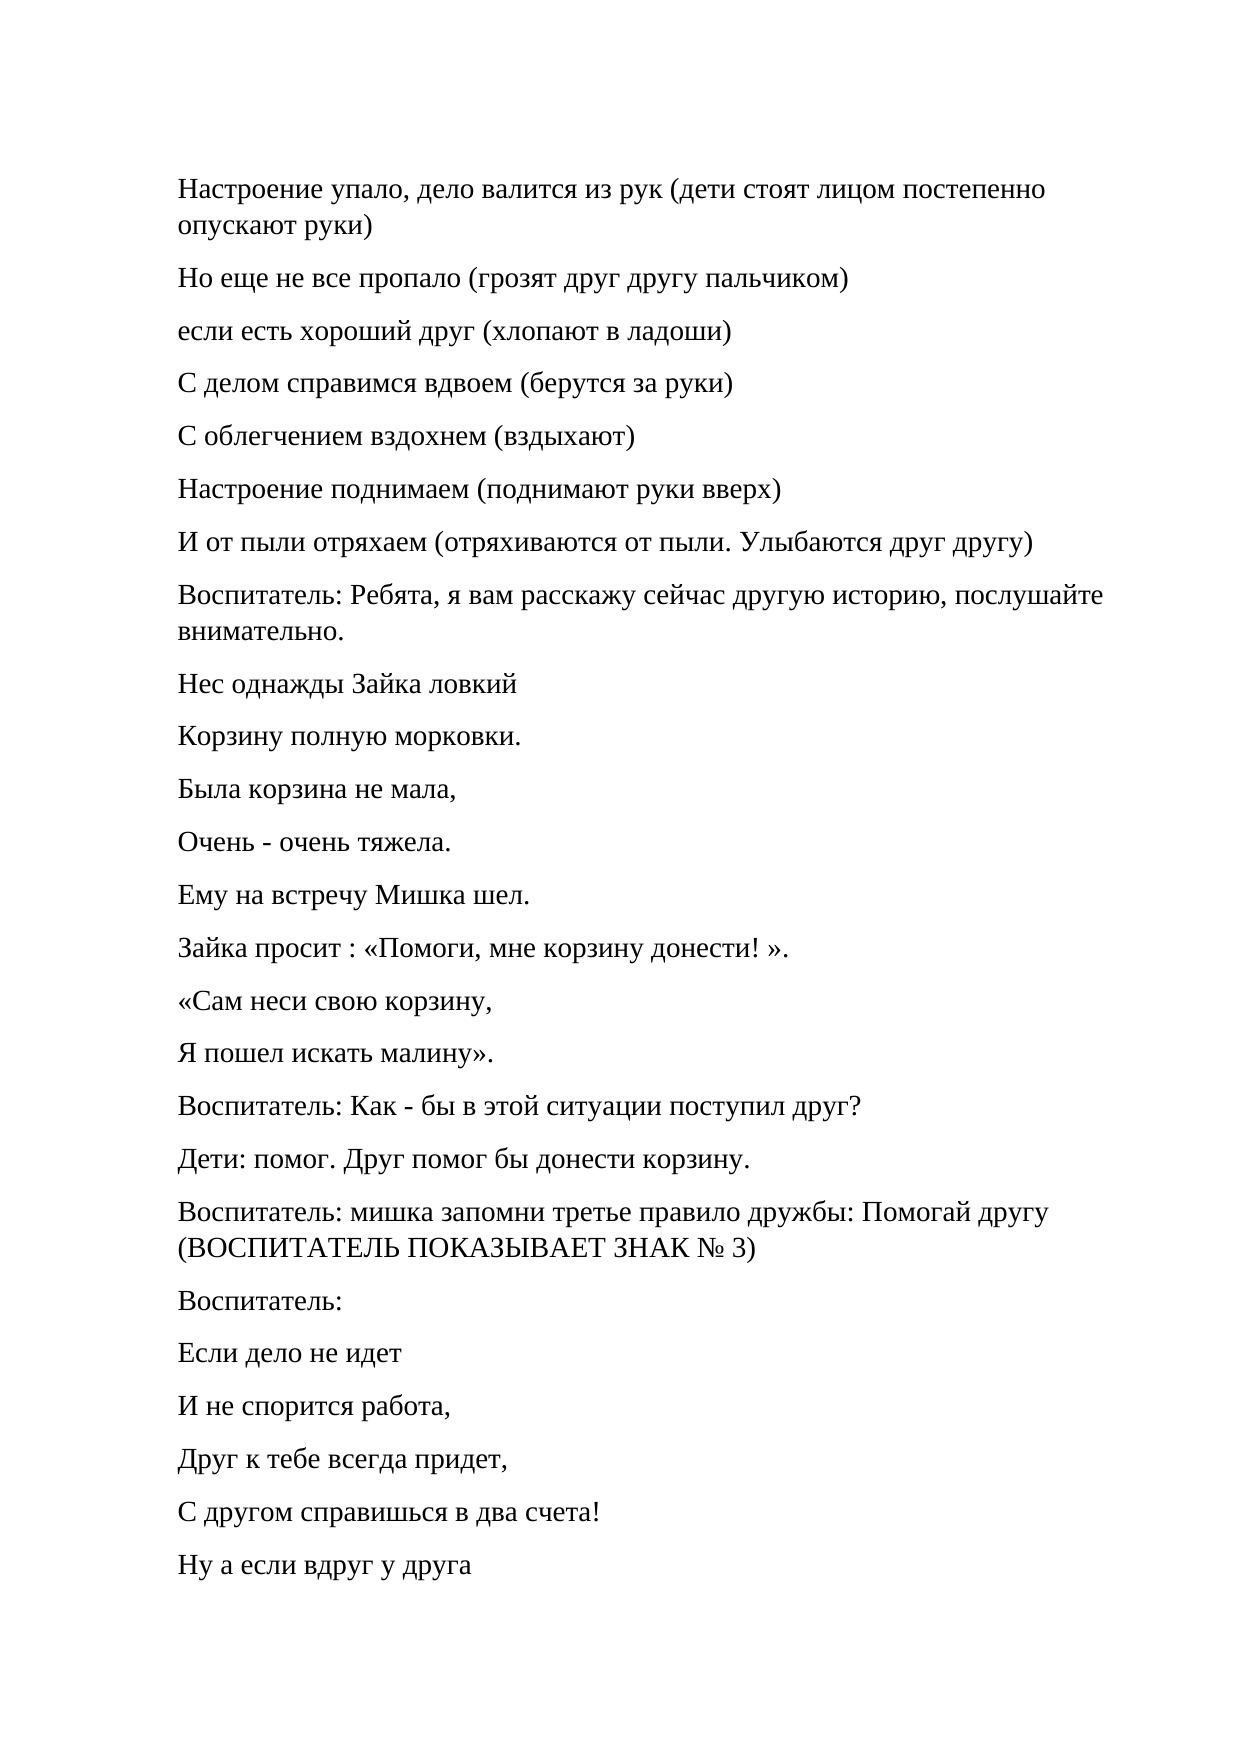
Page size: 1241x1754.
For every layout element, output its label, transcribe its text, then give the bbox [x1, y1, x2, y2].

text И от пыли отряхаем (отряхиваются от пыли. Улыбаются друг другу) [177, 524, 1152, 557]
text Очень - очень тяжела. [177, 824, 1152, 858]
text Воспитатель: Как - бы в этой ситуации поступил друг? [177, 1088, 1152, 1122]
text «Сам неси свою корзину, [177, 983, 1152, 1016]
text Если дело не идет [177, 1336, 1152, 1369]
text Воспитатель: [177, 1283, 1152, 1316]
text Воспитатель: Ребята, я вам расскажу сейчас другую историю, послушайте внимательно. [177, 577, 1152, 646]
text Корзину полную морковки. [177, 718, 1152, 752]
text Настроение поднимаем (поднимают руки вверх) [177, 471, 1152, 505]
text С облегчением вздохнем (вздыхают) [177, 418, 1152, 452]
text Ему на встречу Мишка шел. [177, 877, 1152, 911]
text Ну а если вдруг у друга [177, 1547, 1152, 1580]
text Но еще не все пропало (грозят друг другу пальчиком) [177, 260, 1152, 293]
text Воспитатель: мишка запомни третье правило дружбы: Помогай другу (ВОСПИТАТЕЛЬ ПОКАЗЫВАЕТ ЗНАК № 3) [177, 1194, 1152, 1263]
text Зайка просит : «Помоги, мне корзину донести! ». [177, 930, 1152, 963]
text Друг к тебе всегда придет, [177, 1441, 1152, 1475]
text Нес однажды Зайка ловкий [177, 666, 1152, 699]
text Настроение упало, дело валится из рук (дети стоят лицом постепенно опускают руки) [177, 171, 1152, 241]
text Была корзина не мала, [177, 771, 1152, 805]
text если есть хороший друг (хлопают в ладоши) [177, 313, 1152, 346]
text С другом справишься в два счета! [177, 1494, 1152, 1528]
text И не спорится работа, [177, 1388, 1152, 1422]
text Я пошел искать малину». [177, 1035, 1152, 1069]
text Дети: помог. Друг помог бы донести корзину. [177, 1141, 1152, 1174]
text С делом справимся вдвоем (берутся за руки) [177, 366, 1152, 399]
